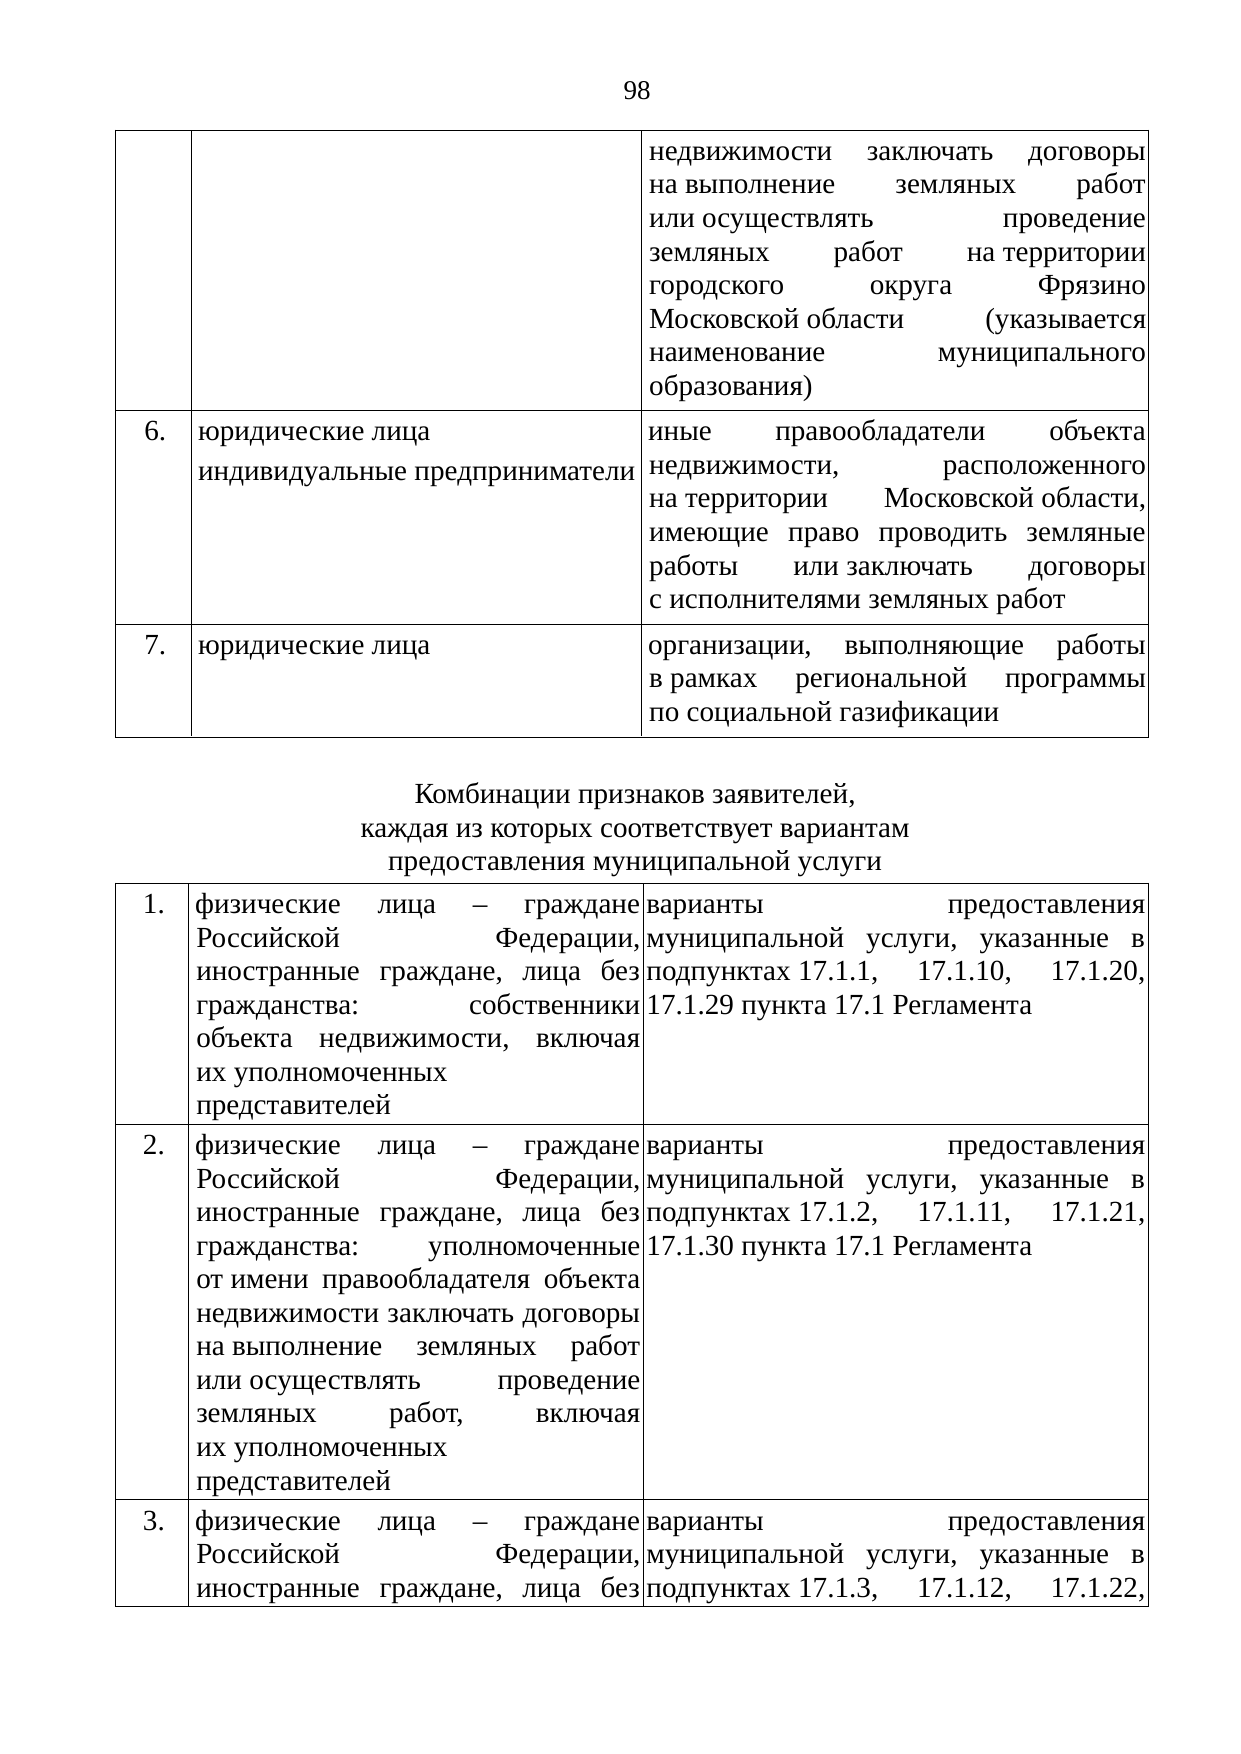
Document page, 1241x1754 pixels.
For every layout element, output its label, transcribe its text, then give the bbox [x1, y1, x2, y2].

table_cell организации, выполняющие работы в рамках региональной программы по социальной газификации [642, 625, 1148, 736]
table_cell юридические лица [192, 625, 641, 736]
table_cell 7. [116, 625, 191, 736]
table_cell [642, 131, 1148, 410]
table_header физические лица – граждане Российской Федерации, иностранные граждане, лица без гражданства: cобственники объекта недвижимости, включая их уполномоченных представителей [189, 884, 643, 1124]
table_cell 2. [116, 1125, 188, 1499]
table_cell юридические лица индивидуальные предприниматели [192, 411, 641, 623]
text Комбинации признаков заявителей, каждая из которых соответствует вариантам предоставления муниципальной услуги [118, 776, 1152, 877]
table_cell физические лица – граждане Российской Федерации, иностранные граждане, лица без гражданства: уполномоченные от имени правообладателя объекта недвижимости заключать договоры на выполнение земляных работ или осуществлять проведение земляных работ, включая их уполномоченных представителей [189, 1125, 643, 1499]
table_cell 3. [116, 1500, 188, 1606]
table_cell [644, 1500, 1148, 1606]
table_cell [189, 1500, 643, 1606]
table_cell иные правообладатели объекта недвижимости, расположенного на территории Московской области, имеющие право проводить земляные работы или заключать договоры с исполнителями земляных работ [642, 411, 1148, 623]
table_header варианты предоставления муниципальной услуги, указанные в подпунктах 17.1.1, 17.1.10, 17.1.20, 17.1.29 пункта 17.1 Регламента [644, 884, 1148, 1124]
table_cell варианты предоставления муниципальной услуги, указанные в подпунктах 17.1.2, 17.1.11, 17.1.21, 17.1.30 пункта 17.1 Регламента [644, 1125, 1148, 1499]
table_cell 5. [116, 131, 191, 410]
table_cell 6. [116, 411, 191, 623]
table_header 1. [116, 884, 188, 1124]
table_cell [192, 131, 641, 410]
